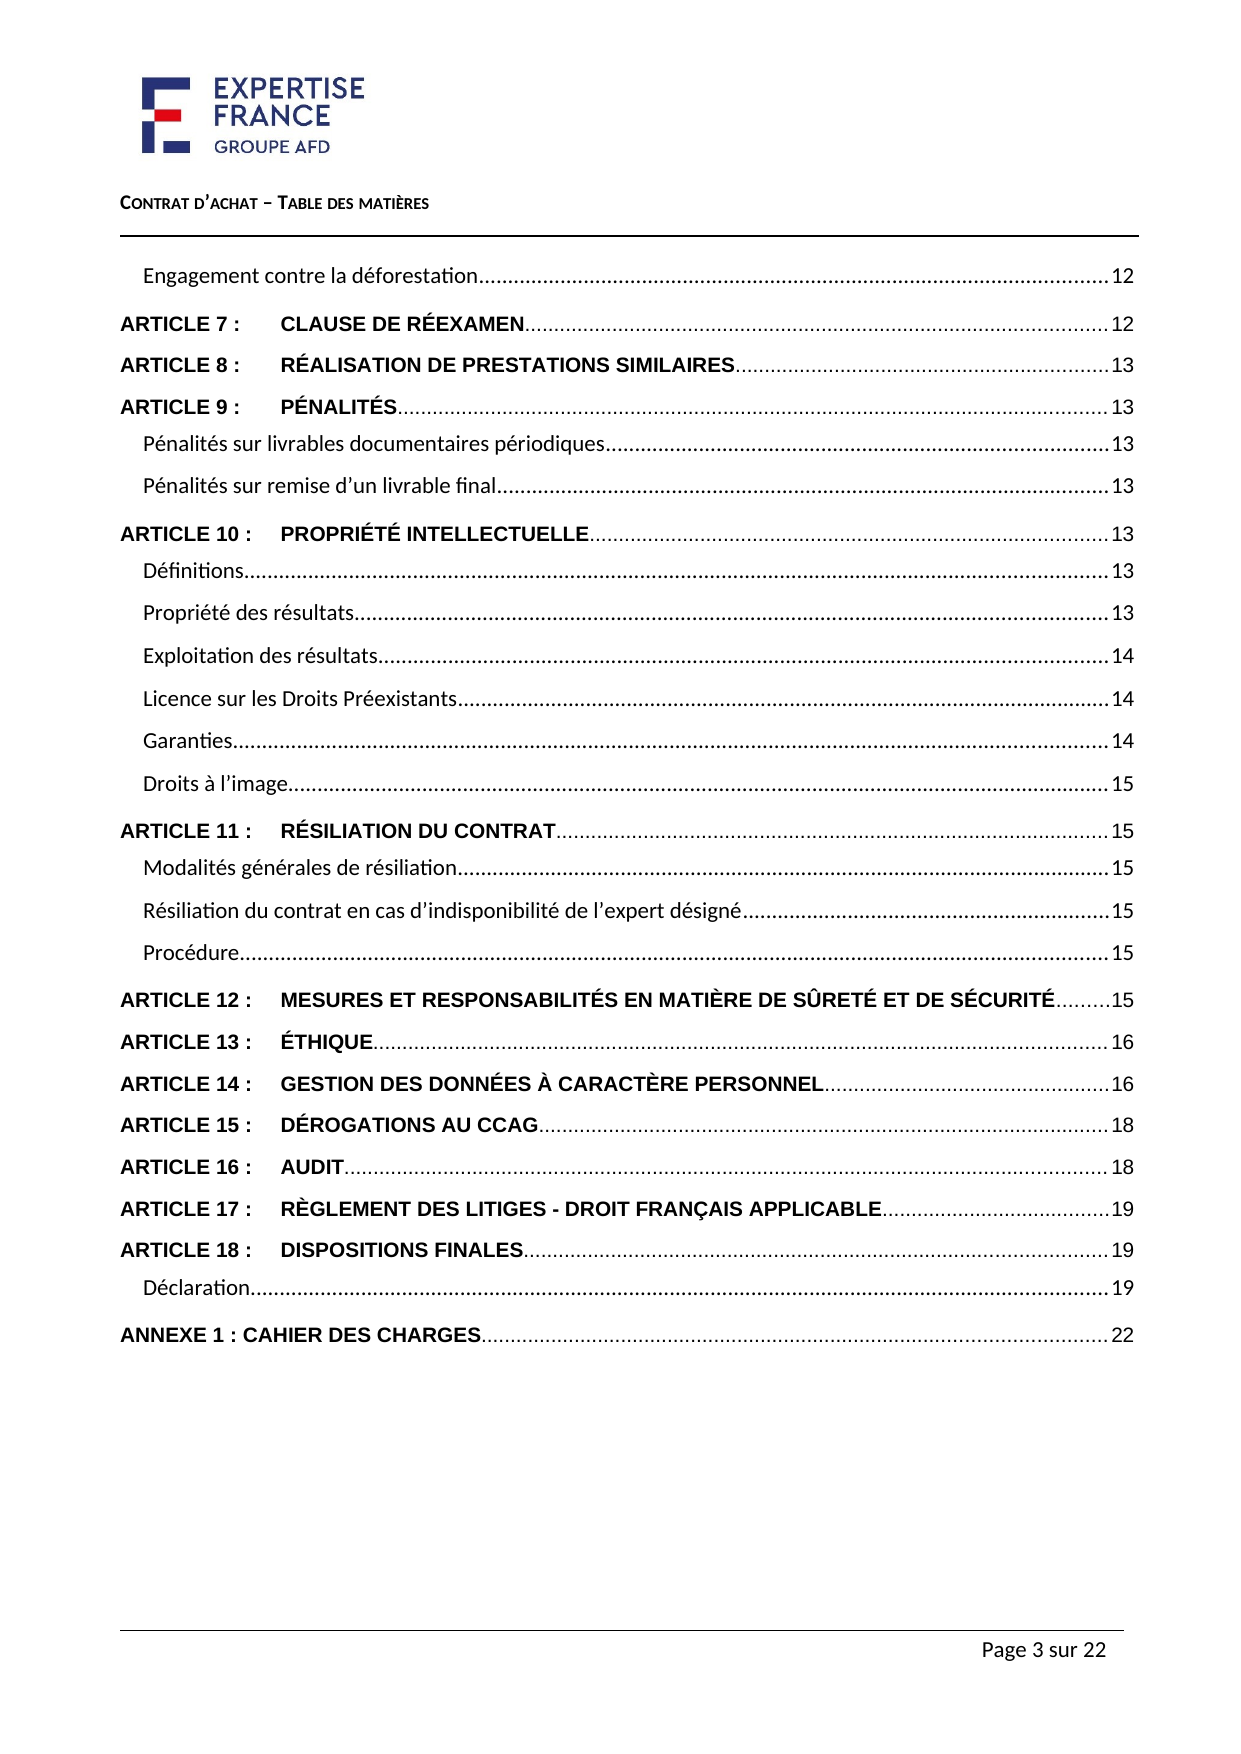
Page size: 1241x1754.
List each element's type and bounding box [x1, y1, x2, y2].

picture [120, 45, 391, 184]
